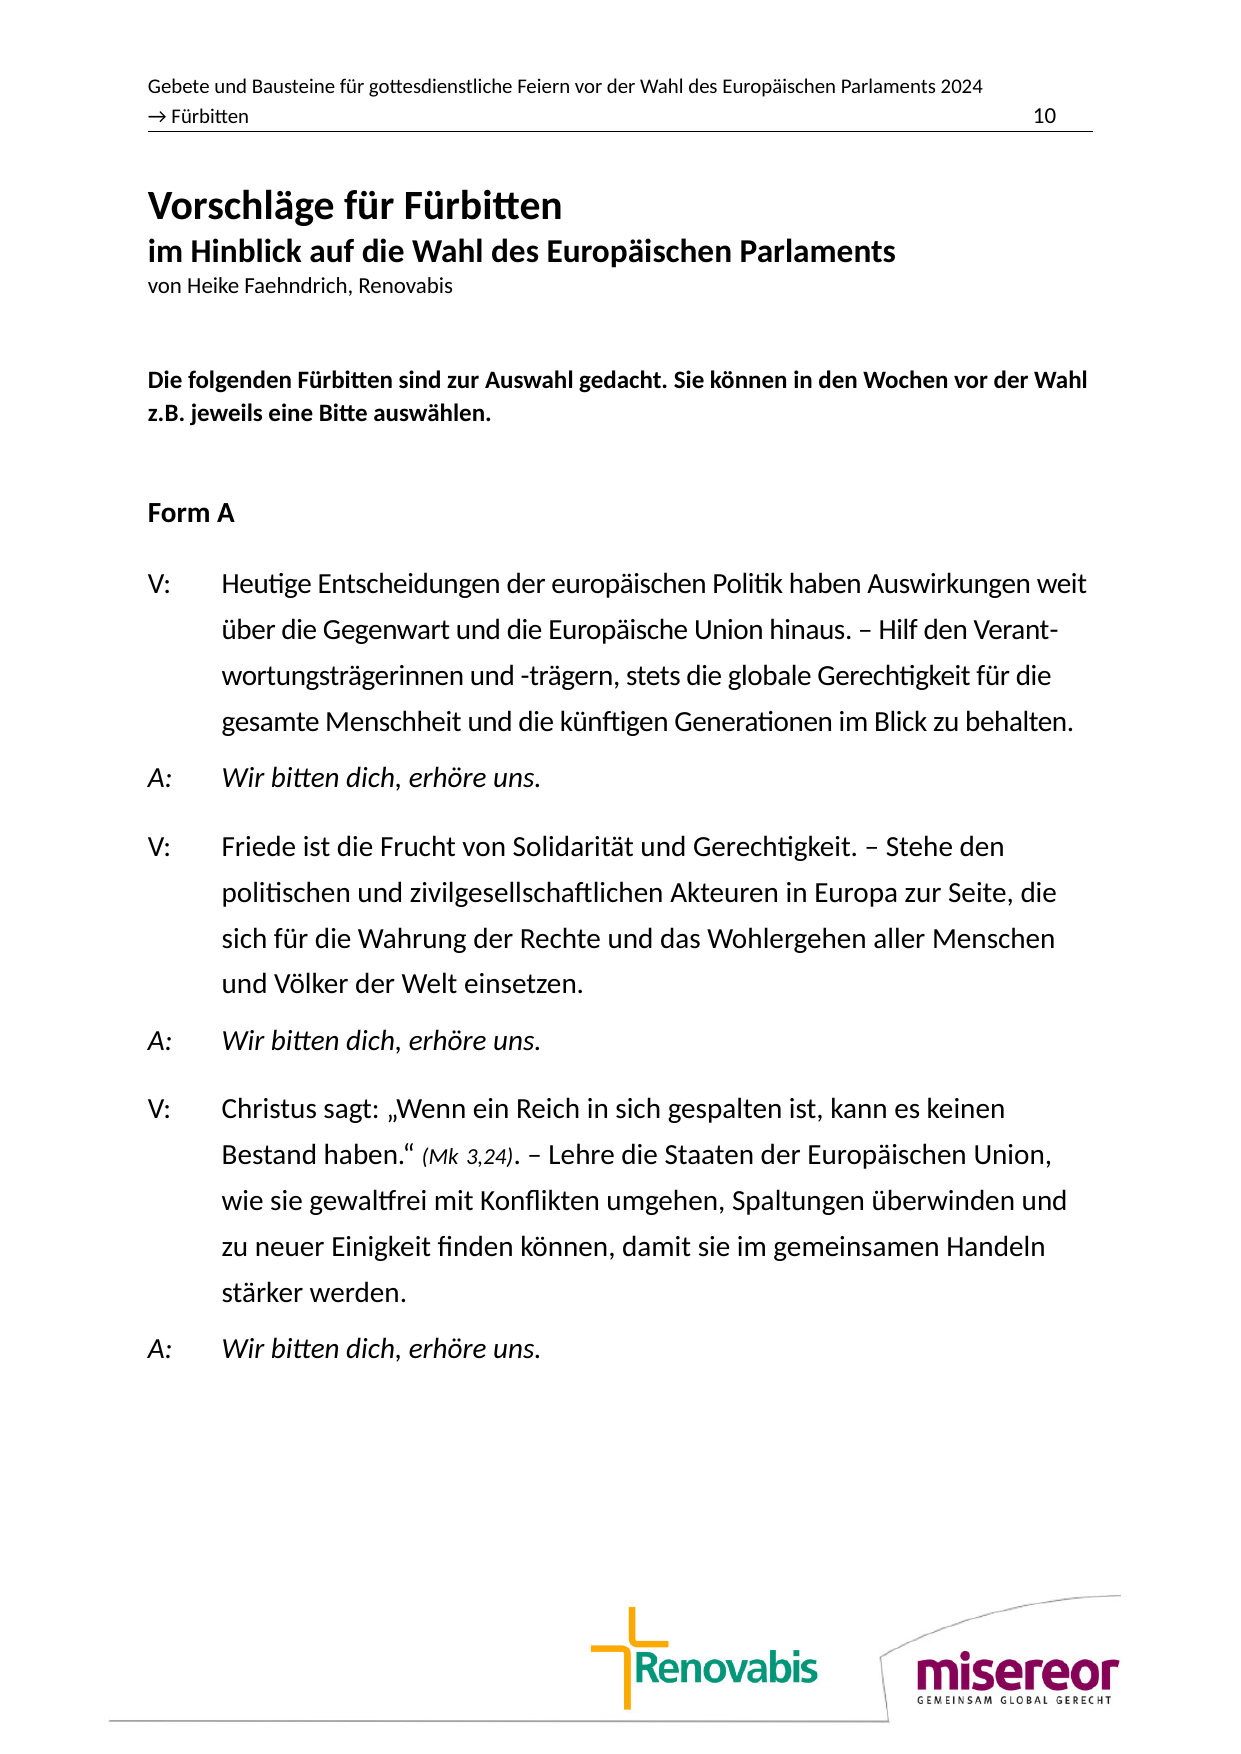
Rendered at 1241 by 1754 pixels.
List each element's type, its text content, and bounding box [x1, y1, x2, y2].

text A: Wir bitten dich, erhöre uns. [148, 1320, 1093, 1366]
text V: Christus sagt: „Wenn ein Reich in sich gespalten ist, kann es keinen Bestand haben.“ (Mk 3,24). – Lehre die Staaten der Europäischen Union, wie sie gewaltfrei mit Konflikten umgehen, Spaltungen überwinden und zu neuer Einigkeit finden können, damit sie im gemeinsamen Handeln stärker werden. [148, 1082, 1093, 1311]
subtitle Form A [148, 494, 1093, 529]
text A: Wir bitten dich, erhöre uns. [148, 1011, 1093, 1057]
text A: Wir bitten dich, erhöre uns. [148, 749, 1093, 795]
picture [14, 1551, 1222, 1739]
text V: Friede ist die Frucht von Solidarität und Gerechtigkeit. – Stehe den politischen und zivilgesellschaftlichen Akteuren in Europa zur Seite, die sich für die Wahrung der Rechte und das Wohlergehen aller Menschen und Völker der Welt einsetzen. [148, 820, 1093, 1003]
text Vorschläge für Fürbitten im Hinblick auf die Wahl des Europäischen Parlaments [148, 179, 1093, 271]
text V: Heutige Entscheidungen der europäischen Politik haben Auswirkungen weit über die Gegenwart und die Europäische Union hinaus. – Hilf den Verantwortungsträgerinnen und -trägern, stets die globale Gerechtigkeit für die gesamte Menschheit und die künftigen Generationen im Blick zu behalten. [148, 557, 1093, 741]
text Die folgenden Fürbitten sind zur Auswahl gedacht. Sie können in den Wochen vor der Wahl z.B. jeweils eine Bitte auswählen. [148, 364, 1093, 428]
text von Heike Faehndrich, Renovabis [148, 271, 1093, 299]
